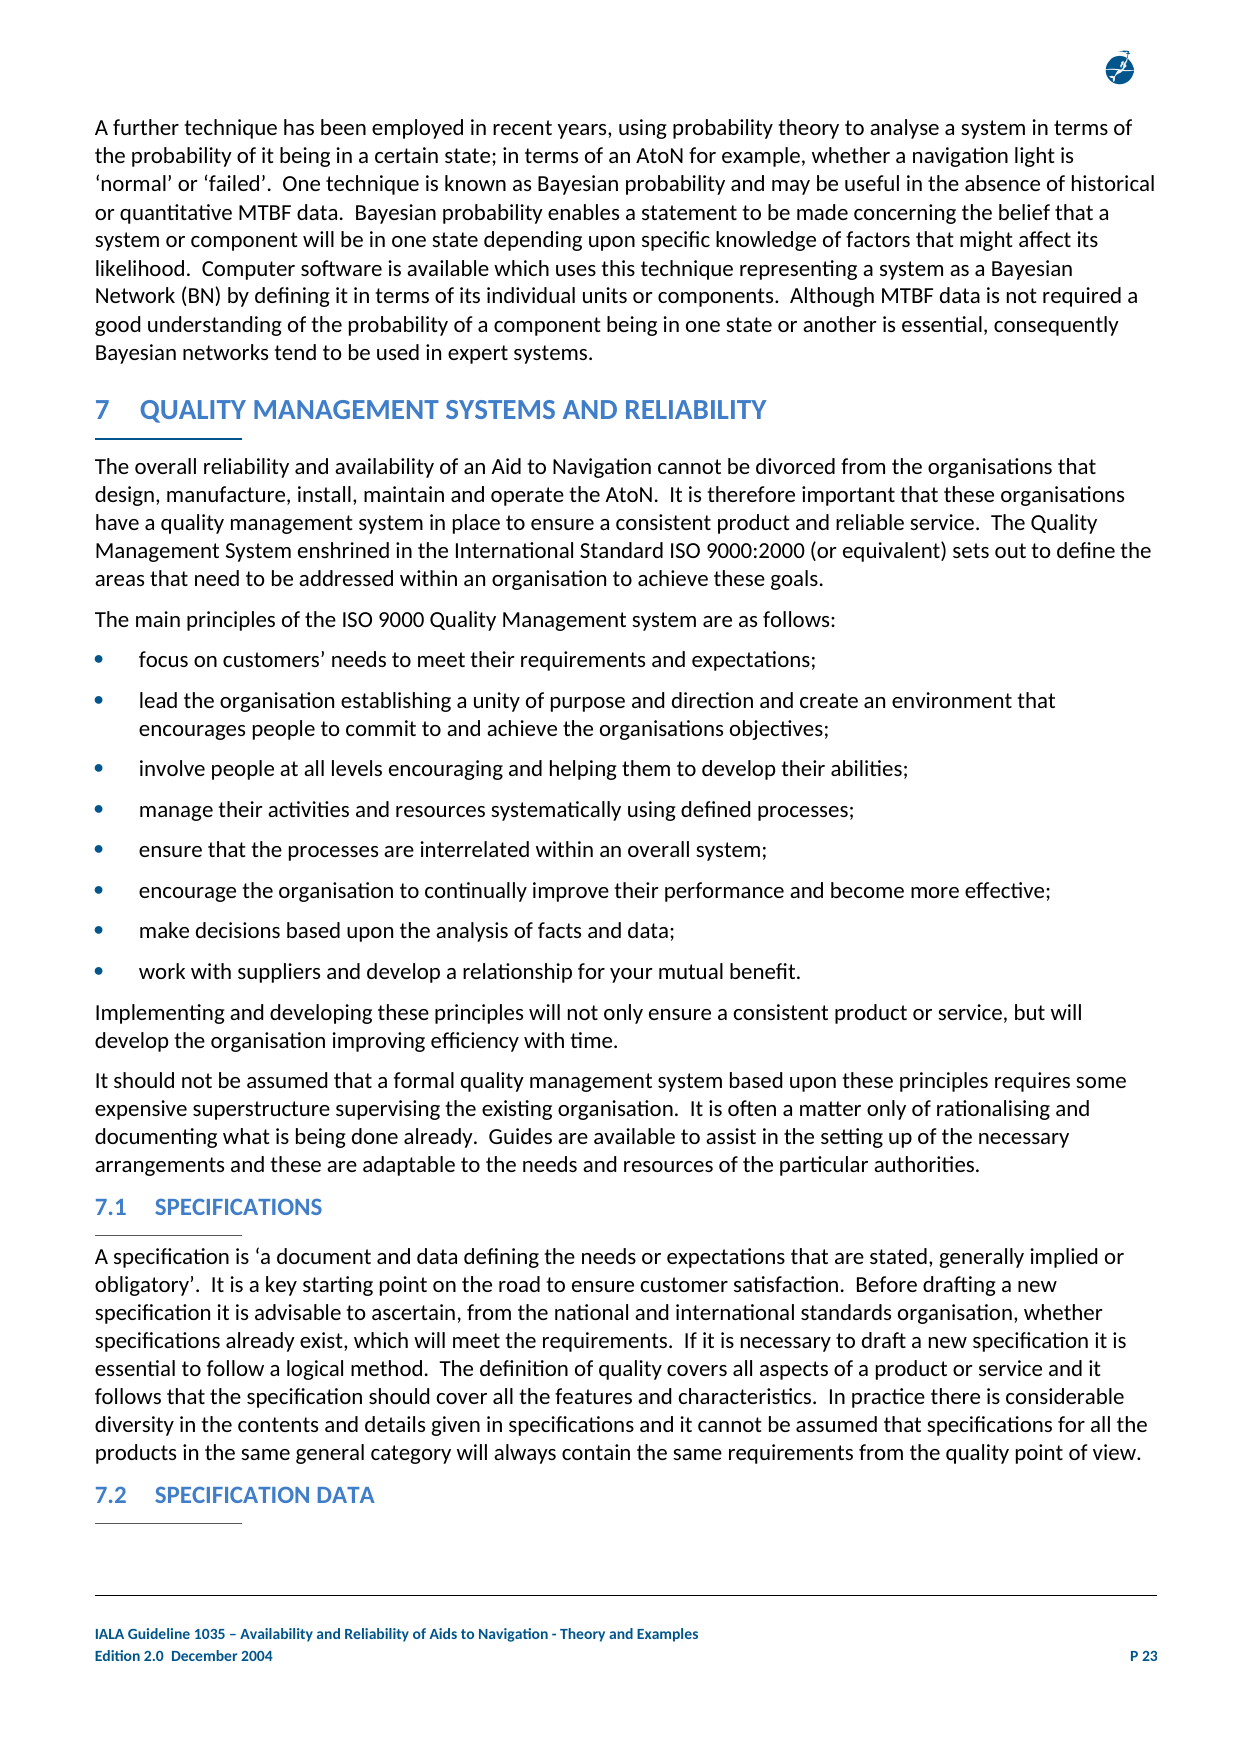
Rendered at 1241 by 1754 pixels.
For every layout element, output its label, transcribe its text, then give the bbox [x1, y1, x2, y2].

text The main principles of the ISO 9000 Quality Management system are as follows: [94, 605, 1157, 633]
text A specification is ‘a document and data defining the needs or expectations that are stated, generally implied or obligatory’. It is a key starting point on the road to ensure customer satisfaction. Before drafting a new specification it is advisable to ascertain, from the national and international standards organisation, whether specifications already exist, which will meet the requirements. If it is necessary to draft a new specification it is essential to follow a logical method. The definition of quality covers all aspects of a product or service and it follows that the specification should cover all the features and characteristics. In practice there is considerable diversity in the contents and details given in specifications and it cannot be assumed that specifications for all the products in the same general category will always contain the same requirements from the quality point of view. [94, 1242, 1157, 1466]
text Implementing and developing these principles will not only ensure a consistent product or service, but will develop the organisation improving efficiency with time. [94, 998, 1157, 1054]
subtitle Specifications [94, 1191, 1157, 1221]
text manage their activities and resources systematically using defined processes; [94, 795, 1157, 823]
text lead the organisation establishing a unity of purpose and direction and create an environment that encourages people to commit to and achieve the organisations objectives; [94, 686, 1157, 742]
text The overall reliability and availability of an Aid to Navigation cannot be divorced from the organisations that design, manufacture, install, maintain and operate the AtoN. It is therefore important that these organisations have a quality management system in place to ensure a consistent product and reliable service. The Quality Management System enshrined in the International Standard ISO 9000:2000 (or equivalent) sets out to define the areas that need to be addressed within an organisation to achieve these goals. [94, 452, 1157, 592]
text work with suppliers and develop a relationship for your mutual benefit. [94, 957, 1157, 985]
text A further technique has been employed in recent years, using probability theory to analyse a system in terms of the probability of it being in a certain state; in terms of an AtoN for example, whether a navigation light is ‘normal’ or ‘failed’. One technique is known as Bayesian probability and may be useful in the absence of historical or quantitative MTBF data. Bayesian probability enables a statement to be made concerning the belief that a system or component will be in one state depending upon specific knowledge of factors that might affect its likelihood. Computer software is available which uses this technique representing a system as a Bayesian Network (BN) by defining it in terms of its individual units or components. Although MTBF data is not required a good understanding of the probability of a component being in one state or another is essential, consequently Bayesian networks tend to be used in expert systems. [94, 113, 1157, 366]
text involve people at all levels encouraging and helping them to develop their abilities; [94, 754, 1157, 783]
subtitle QUALITY MANAGEMENT SYSTEMS AND RELIABILITY [94, 391, 1157, 426]
text encourage the organisation to continually improve their performance and become more effective; [94, 876, 1157, 904]
text make decisions based upon the analysis of facts and data; [94, 917, 1157, 945]
text It should not be assumed that a formal quality management system based upon these principles requires some expensive superstructure supervising the existing organisation. It is often a matter only of rationalising and documenting what is being done already. Guides are available to assist in the setting up of the necessary arrangements and these are adaptable to the needs and resources of the particular authorities. [94, 1066, 1157, 1178]
text focus on customers’ needs to meet their requirements and expectations; [94, 646, 1157, 673]
subtitle Specification data [94, 1479, 1157, 1509]
text ensure that the processes are interrelated within an overall system; [94, 836, 1157, 864]
picture [1074, 0, 1193, 119]
